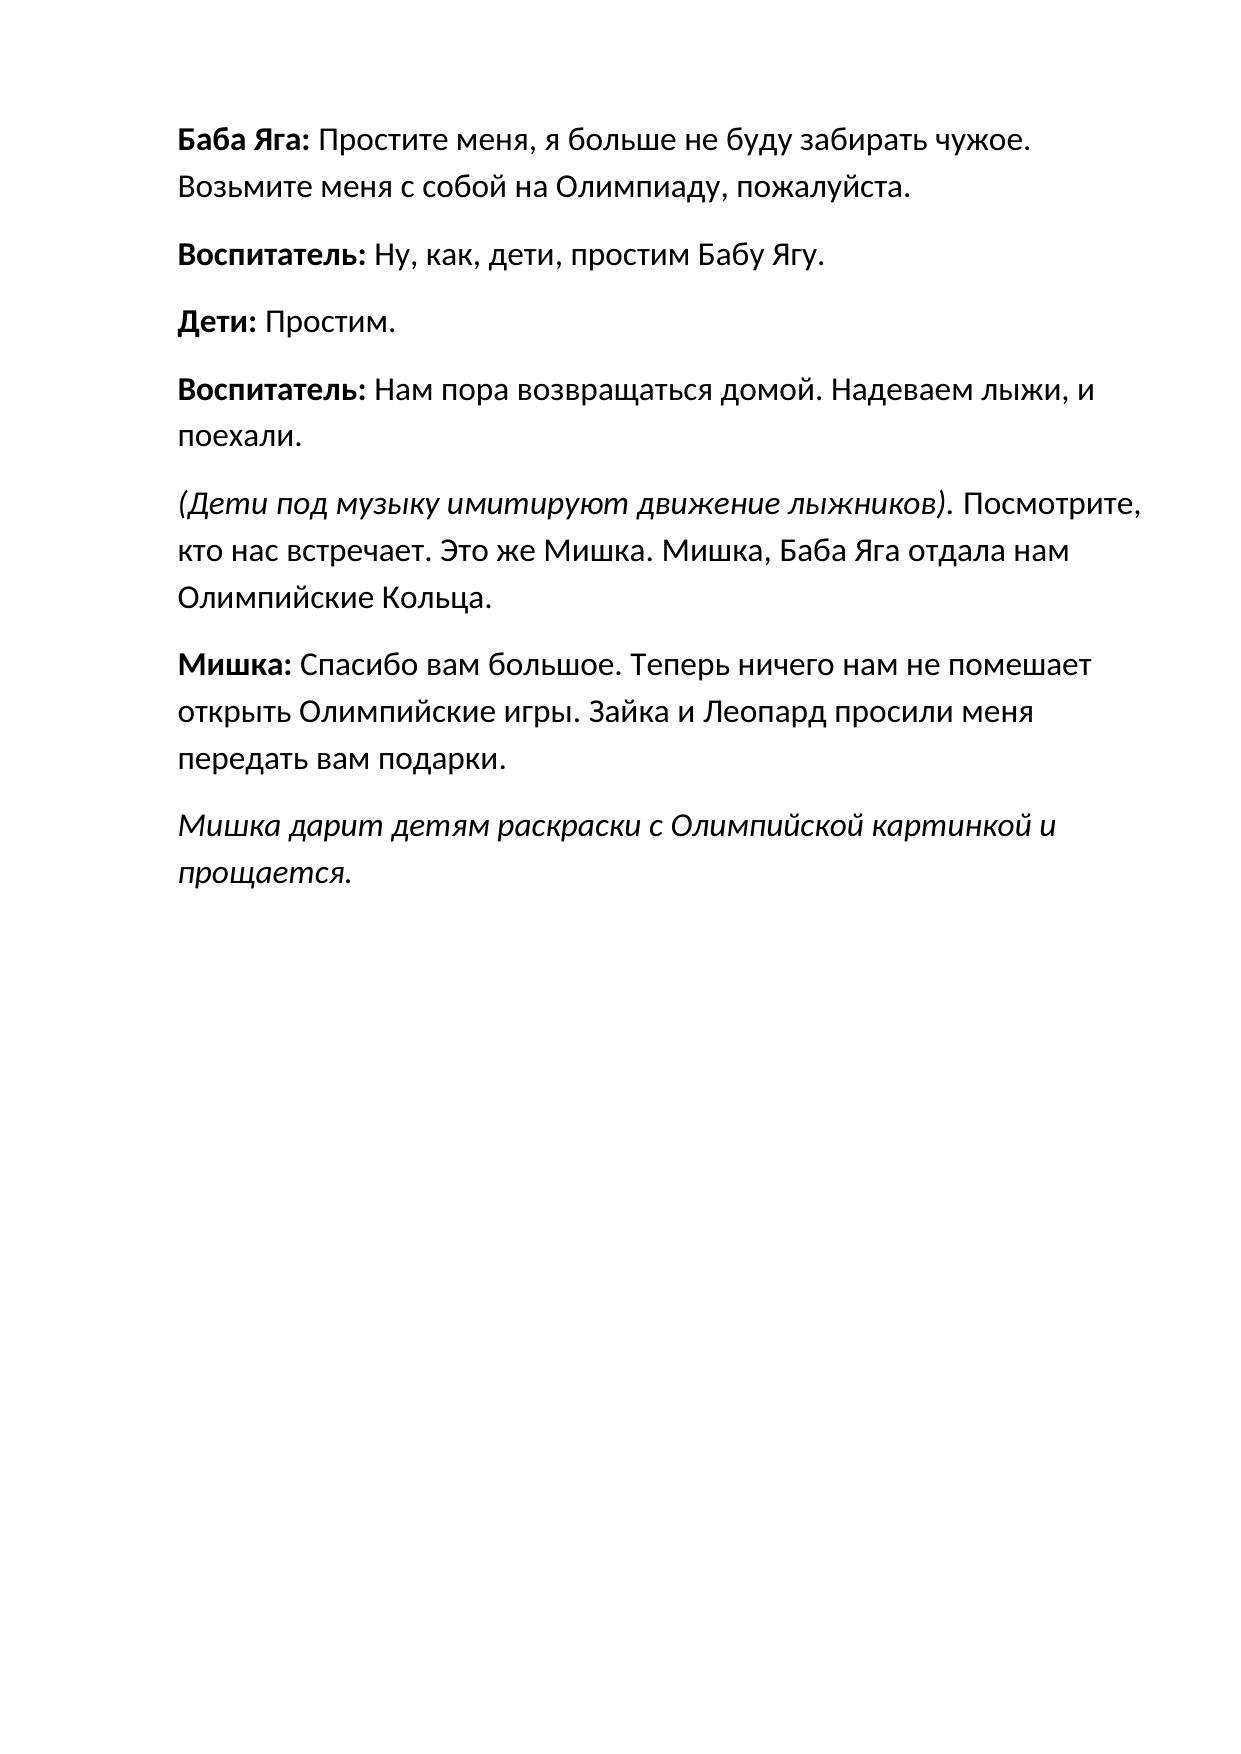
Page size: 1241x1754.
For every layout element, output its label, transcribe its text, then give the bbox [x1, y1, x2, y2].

text Воспитатель: Нам пора возвращаться домой. Надеваем лыжи, и поехали. [177, 368, 1152, 455]
text Воспитатель: Ну, как, дети, простим Бабу Ягу. [177, 232, 1152, 273]
text Дети: Простим. [177, 300, 1152, 341]
text Баба Яга: Простите меня, я больше не буду забирать чужое. Возьмите меня с собой на Олимпиаду, пожалуйста. [177, 118, 1152, 206]
text Мишка: Спасибо вам большое. Теперь ничего нам не помешает открыть Олимпийские игры. Зайка и Леопард просили меня передать вам подарки. [177, 643, 1152, 777]
text Мишка дарит детям раскраски с Олимпийской картинкой и прощается. [177, 804, 1152, 892]
text (Дети под музыку имитируют движение лыжников). Посмотрите, кто нас встречает. Это же Мишка. Мишка, Баба Яга отдала нам Олимпийские Кольца. [177, 482, 1152, 616]
